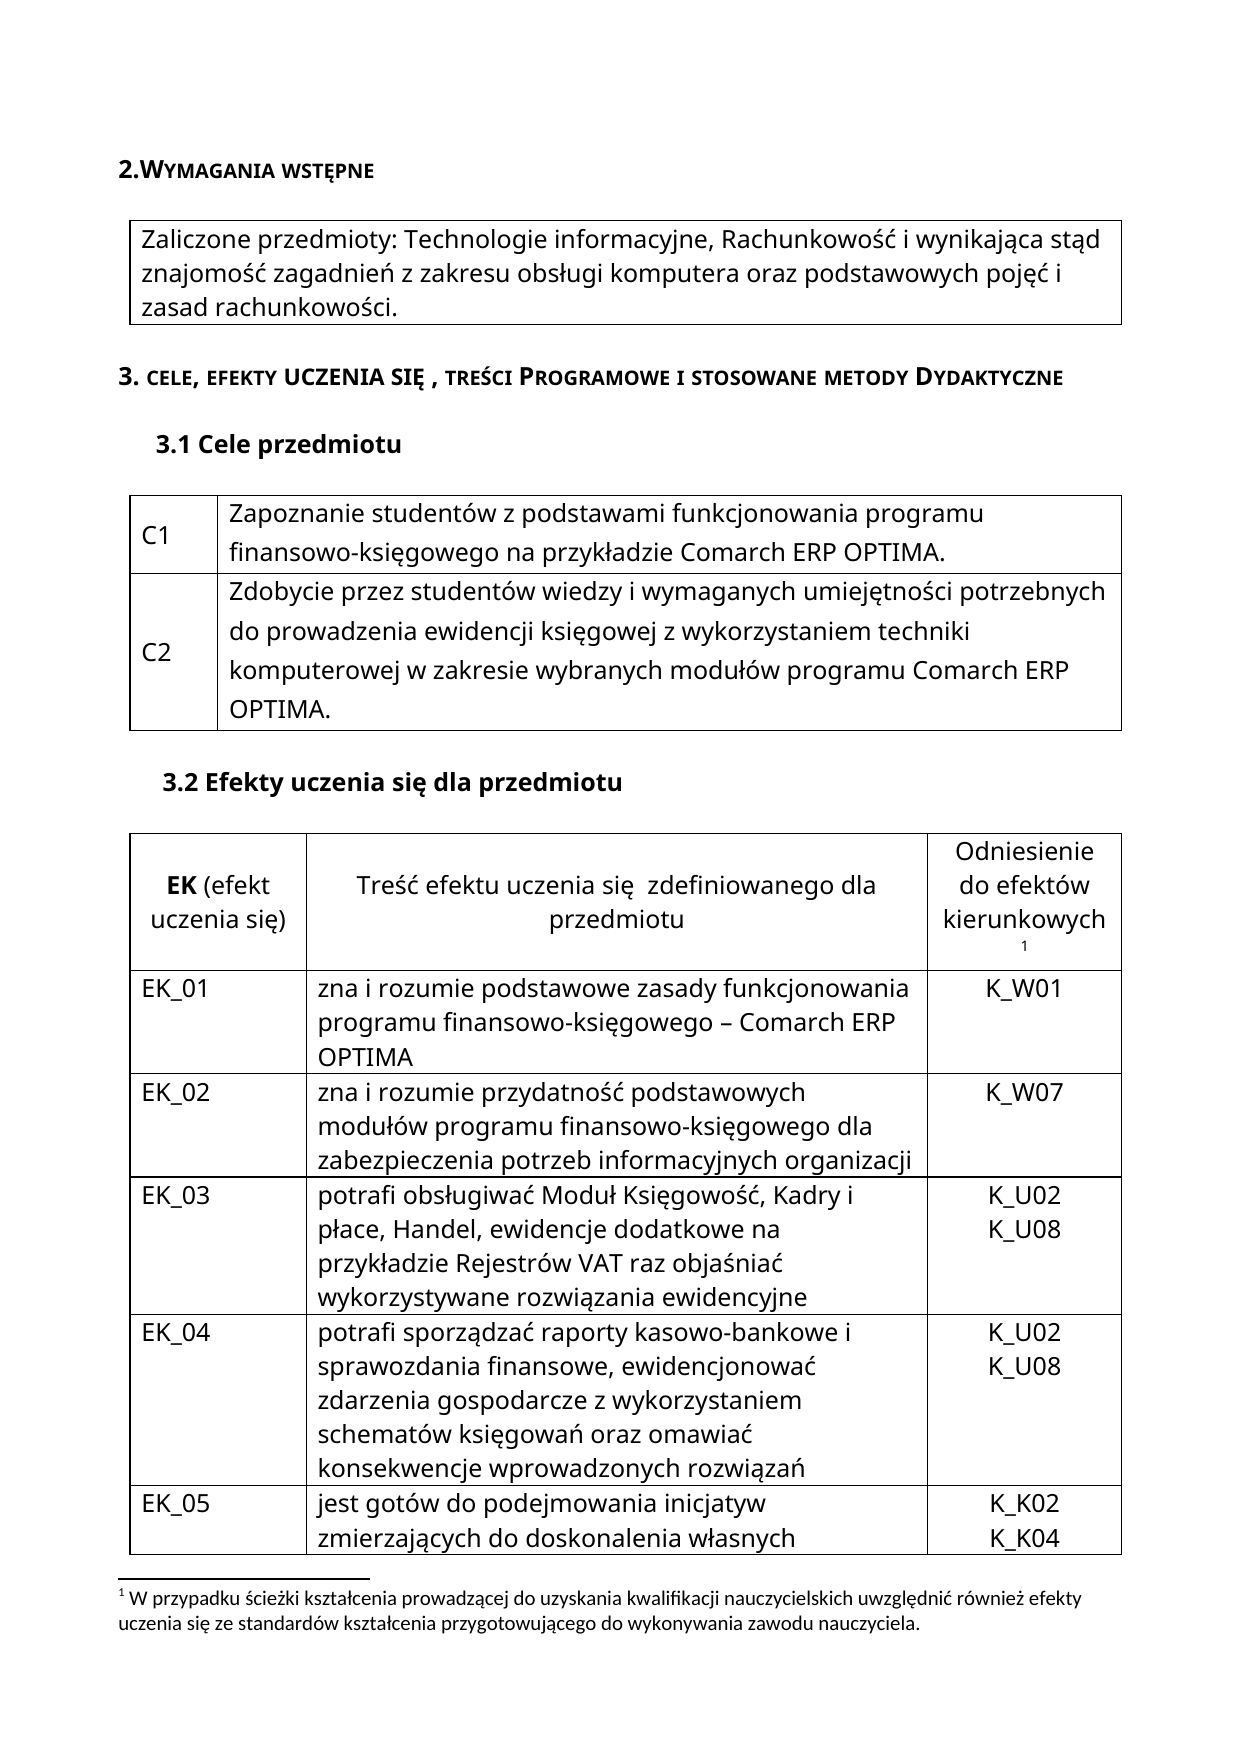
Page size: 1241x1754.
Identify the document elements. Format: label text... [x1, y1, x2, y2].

table_cell EK_02 [131, 1074, 306, 1176]
table_header Zaliczone przedmioty: Technologie informacyjne, Rachunkowość i wynikająca stąd znajomość zagadnień z zakresu obsługi komputera oraz podstawowych pojęć i zasad rachunkowości. [131, 221, 1121, 323]
table_cell K_U02 K_U08 [928, 1315, 1121, 1485]
text 3. cele, efekty UCZENIA SIĘ , treści Programowe i stosowane metody Dydaktyczne [118, 359, 1122, 393]
table_header Treść efektu uczenia się zdefiniowanego dla przedmiotu [307, 834, 927, 970]
table_cell EK_05 [131, 1486, 306, 1554]
text 3.2 Efekty uczenia się dla przedmiotu [162, 764, 1122, 799]
table_cell zna i rozumie podstawowe zasady funkcjonowania programu finansowo-księgowego – Comarch ERP OPTIMA [307, 971, 927, 1073]
table_cell K_W07 [928, 1074, 1121, 1176]
table_cell EK_01 [131, 971, 306, 1073]
table_cell zna i rozumie przydatność podstawowych modułów programu finansowo-księgowego dla zabezpieczenia potrzeb informacyjnych organizacji [307, 1074, 927, 1176]
table_cell K_K02 K_K04 [928, 1486, 1121, 1554]
table_cell C2 [131, 574, 217, 729]
text 2.Wymagania wstępne [118, 152, 1122, 186]
table_cell EK_04 [131, 1315, 306, 1485]
table_cell EK_03 [131, 1178, 306, 1314]
table_header Zapoznanie studentów z podstawami funkcjonowania programu finansowo-księgowego na przykładzie Comarch ERP OPTIMA. [218, 496, 1121, 573]
table_header EK (efekt uczenia się) [131, 834, 306, 970]
table_cell K_W01 [928, 971, 1121, 1073]
table_header Odniesienie do efektów kierunkowych [928, 834, 1121, 970]
text 3.1 Cele przedmiotu [156, 427, 1122, 461]
table_cell potrafi sporządzać raporty kasowo-bankowe i sprawozdania finansowe, ewidencjonować zdarzenia gospodarcze z wykorzystaniem schematów księgowań oraz omawiać konsekwencje wprowadzonych rozwiązań [307, 1315, 927, 1485]
table_cell potrafi obsługiwać Moduł Księgowość, Kadry i płace, Handel, ewidencje dodatkowe na przykładzie Rejestrów VAT raz objaśniać wykorzystywane rozwiązania ewidencyjne [307, 1178, 927, 1314]
table_cell Zdobycie przez studentów wiedzy i wymaganych umiejętności potrzebnych do prowadzenia ewidencji księgowej z wykorzystaniem techniki komputerowej w zakresie wybranych modułów programu Comarch ERP OPTIMA. [218, 574, 1121, 729]
table_header C1 [131, 496, 217, 573]
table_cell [307, 1486, 927, 1554]
table_cell K_U02 K_U08 [928, 1178, 1121, 1314]
